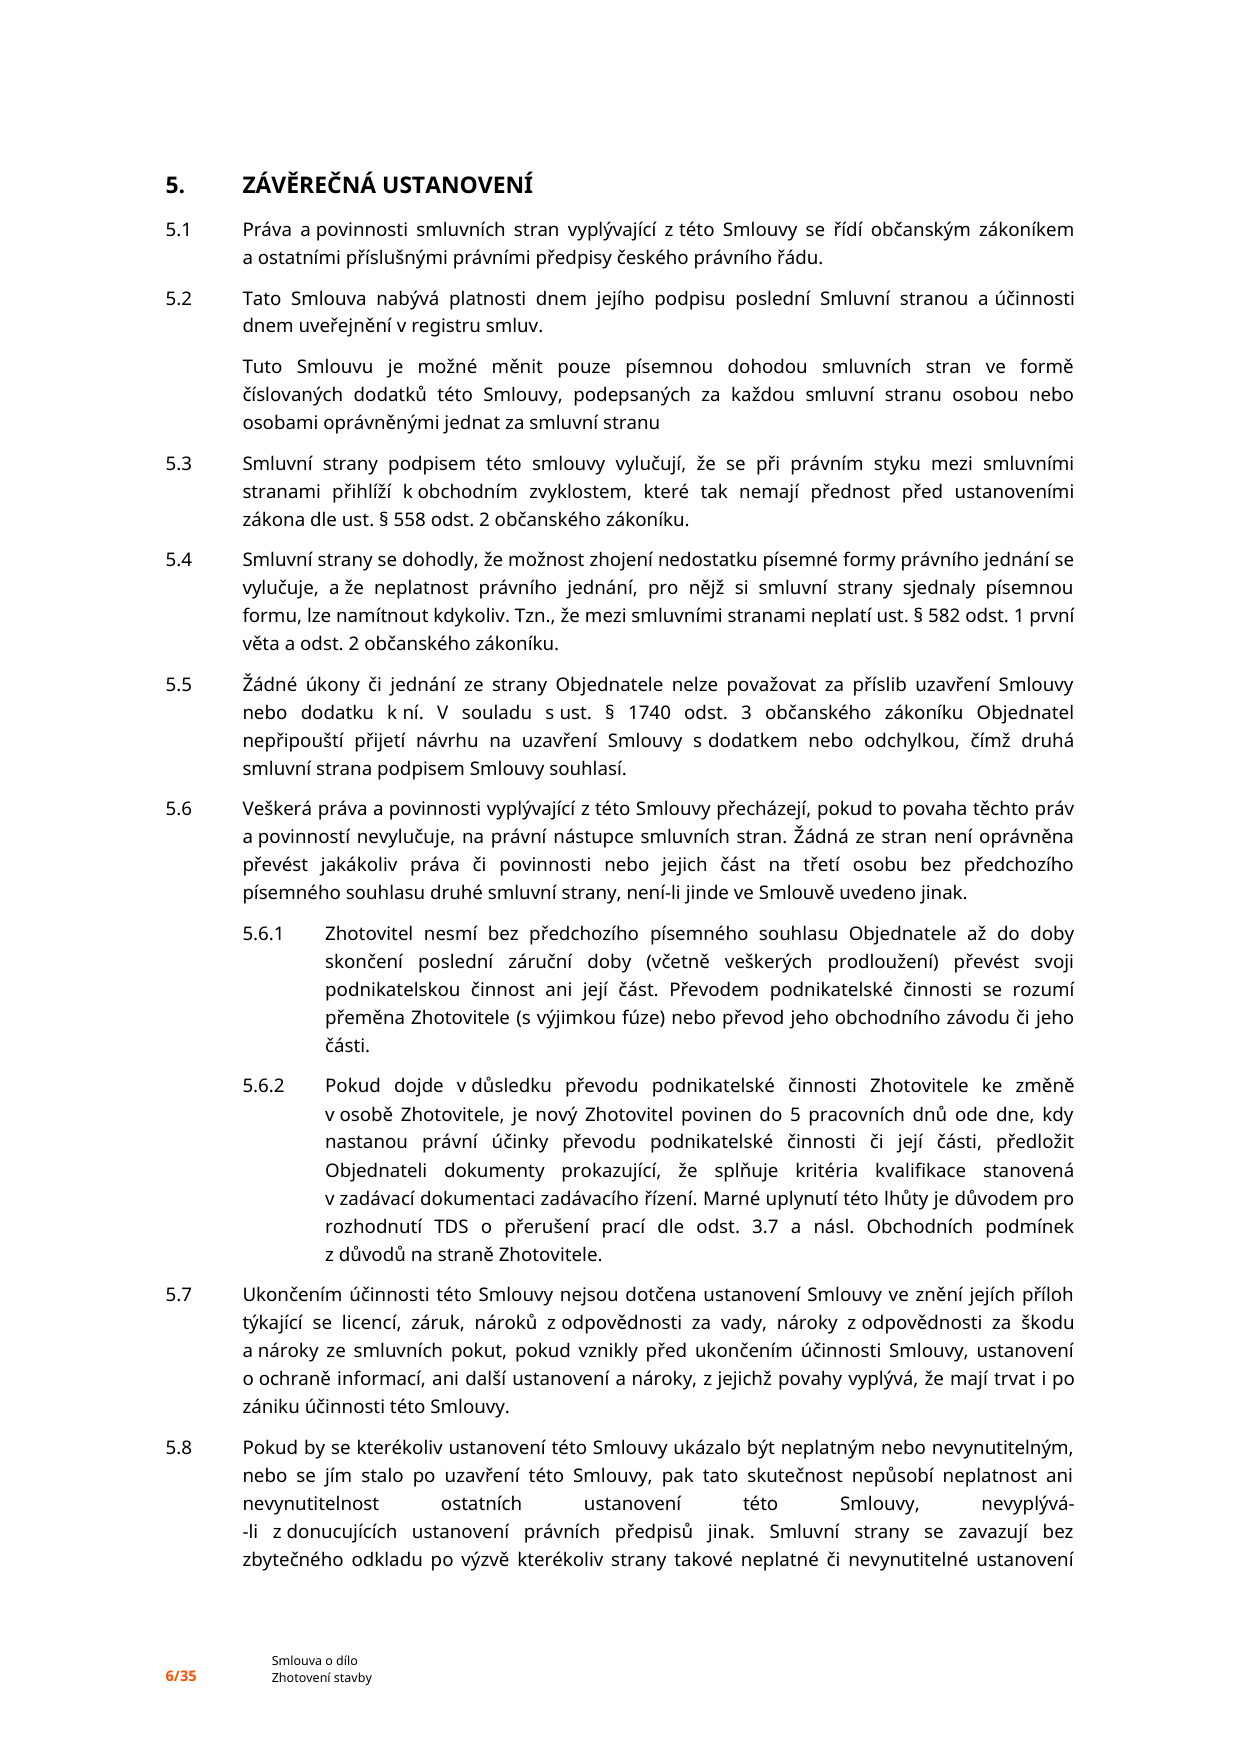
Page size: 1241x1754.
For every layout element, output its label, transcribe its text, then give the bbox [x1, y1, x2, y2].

text Smluvní strany podpisem této smlouvy vylučují, že se při právním styku mezi smluvními stranami přihlíží k obchodním zvyklostem, které tak nemají přednost před ustanoveními zákona dle ust. § 558 odst. 2 občanského zákoníku. [165, 450, 1075, 531]
text Pokud dojde v důsledku převodu podnikatelské činnosti Zhotovitele ke změně v osobě Zhotovitele, je nový Zhotovitel povinen do 5 pracovních dnů ode dne, kdy nastanou právní účinky převodu podnikatelské činnosti či její části, předložit Objednateli dokumenty prokazující, že splňuje kritéria kvalifikace stanovená v zadávací dokumentaci zadávacího řízení. Marné uplynutí této lhůty je důvodem pro rozhodnutí TDS o přerušení prací dle odst. 3.7 a násl. Obchodních podmínek z důvodů na straně Zhotovitele. [242, 1073, 1075, 1266]
text ZÁVĚREČNÁ USTANOVENÍ [165, 169, 1075, 201]
text Práva a povinnosti smluvních stran vyplývající z této Smlouvy se řídí občanským zákoníkem a ostatními příslušnými právními předpisy českého právního řádu. [165, 216, 1075, 270]
text Tato Smlouva nabývá platnosti dnem jejího podpisu poslední Smluvní stranou a účinnosti dnem uveřejnění v registru smluv. [165, 285, 1075, 338]
text Zhotovitel nesmí bez předchozího písemného souhlasu Objednatele až do doby skončení poslední záruční doby (včetně veškerých prodloužení) převést svoji podnikatelskou činnost ani její část. Převodem podnikatelské činnosti se rozumí přeměna Zhotovitele (s výjimkou fúze) nebo převod jeho obchodního závodu či jeho části. [242, 920, 1075, 1058]
text Veškerá práva a povinnosti vyplývající z této Smlouvy přecházejí, pokud to povaha těchto práv a povinností nevylučuje, na právní nástupce smluvních stran. Žádná ze stran není oprávněna převést jakákoliv práva či povinnosti nebo jejich část na třetí osobu bez předchozího písemného souhlasu druhé smluvní strany, není-li jinde ve Smlouvě uvedeno jinak. [165, 796, 1075, 905]
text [165, 1434, 1075, 1572]
text Žádné úkony či jednání ze strany Objednatele nelze považovat za příslib uzavření Smlouvy nebo dodatku k ní. V souladu s ust. § 1740 odst. 3 občanského zákoníku Objednatel nepřipouští přijetí návrhu na uzavření Smlouvy s dodatkem nebo odchylkou, čímž druhá smluvní strana podpisem Smlouvy souhlasí. [165, 671, 1075, 781]
text Tuto Smlouvu je možné měnit pouze písemnou dohodou smluvních stran ve formě číslovaných dodatků této Smlouvy, podepsaných za každou smluvní stranu osobou nebo osobami oprávněnými jednat za smluvní stranu [242, 353, 1075, 435]
text Smluvní strany se dohodly, že možnost zhojení nedostatku písemné formy právního jednání se vylučuje, a že neplatnost právního jednání, pro nějž si smluvní strany sjednaly písemnou formu, lze namítnout kdykoliv. Tzn., že mezi smluvními stranami neplatí ust. § 582 odst. 1 první věta a odst. 2 občanského zákoníku. [165, 546, 1075, 656]
text Ukončením účinnosti této Smlouvy nejsou dotčena ustanovení Smlouvy ve znění jejích příloh týkající se licencí, záruk, nároků z odpovědnosti za vady, nároky z odpovědnosti za škodu a nároky ze smluvních pokut, pokud vznikly před ukončením účinnosti Smlouvy, ustanovení o ochraně informací, ani další ustanovení a nároky, z jejichž povahy vyplývá, že mají trvat i po zániku účinnosti této Smlouvy. [165, 1281, 1075, 1419]
